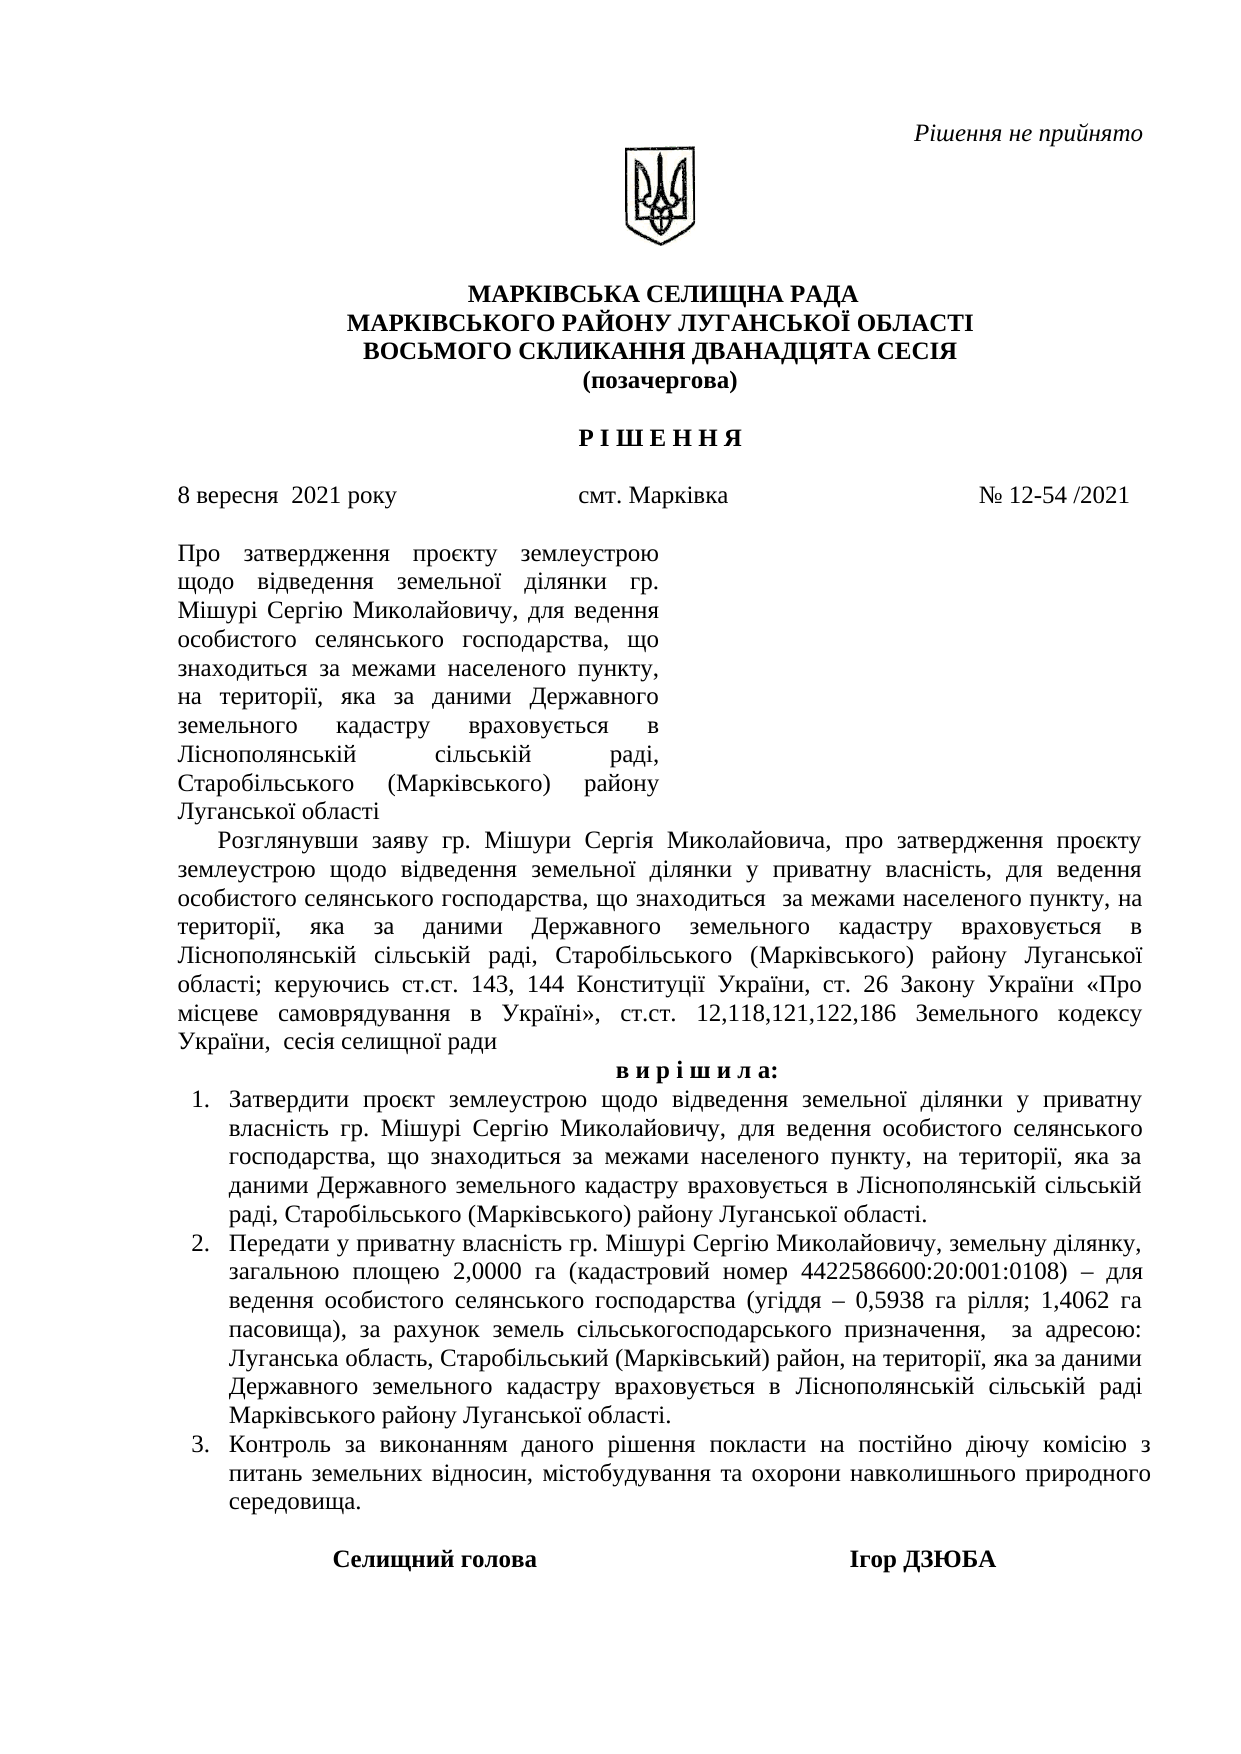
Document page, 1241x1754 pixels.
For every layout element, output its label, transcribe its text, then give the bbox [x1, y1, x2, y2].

subtitle МАРКІВСЬКОГО РАЙОНУ ЛУГАНСЬКОЇ ОБЛАСТІ [177, 308, 1143, 336]
subtitle МАРКІВСЬКА СЕЛИЩНА РАДА [177, 279, 1143, 308]
list Передати у приватну власність гр. Мішурі Сергію Миколайовичу, земельну ділянку, загальною площею 2,0000 га (кадастровий номер 4422586600:20:001:0108) – для ведення особистого селянського господарства (угіддя – 0,5938 га рілля; 1,4062 га пасовища), за рахунок земель сільськогосподарського призначення, за адресою: Луганська область, Старобільський (Марківський) район, на території, яка за даними Державного земельного кадастру враховується в Ліснополянській сільській раді Марківського району Луганської області. [191, 1228, 1143, 1429]
text Рішення не прийнято [177, 118, 1143, 147]
text ВОСЬМОГО СКЛИКАННЯ ДВАНАДЦЯТА СЕСІЯ [177, 336, 1143, 365]
list Контроль за виконанням даного рішення покласти на постійно діючу комісію з питань земельних відносин, містобудування та охорони навколишнього природного середовища. [191, 1429, 1152, 1515]
text 8 вересня 2021 року смт. Марківка № 12-54 /2021 [177, 480, 1143, 509]
picture [625, 146, 696, 246]
text Розглянувши заяву гр. Мішури Сергія Миколайовича, про затвердження проєкту землеустрою щодо відведення земельної ділянки у приватну власність, для ведення особистого селянського господарства, що знаходиться за межами населеного пункту, на території, яка за даними Державного земельного кадастру враховується в Ліснополянській сільській раді, Старобільського (Марківського) району Луганської області; керуючись ст.ст. 143, 144 Конституції України, ст. 26 Закону України «Про місцеве самоврядування в Україні», ст.ст. 12,118,121,122,186 Земельного кодексу України, сесія селищної ради [177, 825, 1143, 1055]
text в и р і ш и л а: [177, 1055, 1143, 1084]
text (позачергова) [177, 365, 1143, 394]
table_header Про затвердження проєкту землеустрою щодо відведення земельної ділянки гр. Мішурі Сергію Миколайовичу, для ведення особистого селянського господарства, що знаходиться за межами населеного пункту, на території, яка за даними Державного земельного кадастру враховується в Ліснополянській сільській раді, Старобільського (Марківського) району Луганської області [166, 538, 679, 825]
text Селищний голова Ігор ДЗЮБА [177, 1544, 1152, 1573]
list Затвердити проєкт землеустрою щодо відведення земельної ділянки у приватну власність гр. Мішурі Сергію Миколайовичу, для ведення особистого селянського господарства, що знаходиться за межами населеного пункту, на території, яка за даними Державного земельного кадастру враховується в Ліснополянській сільській раді, Старобільського (Марківського) району Луганської області. [191, 1084, 1143, 1228]
text Р І Ш Е Н Н Я [177, 423, 1143, 451]
